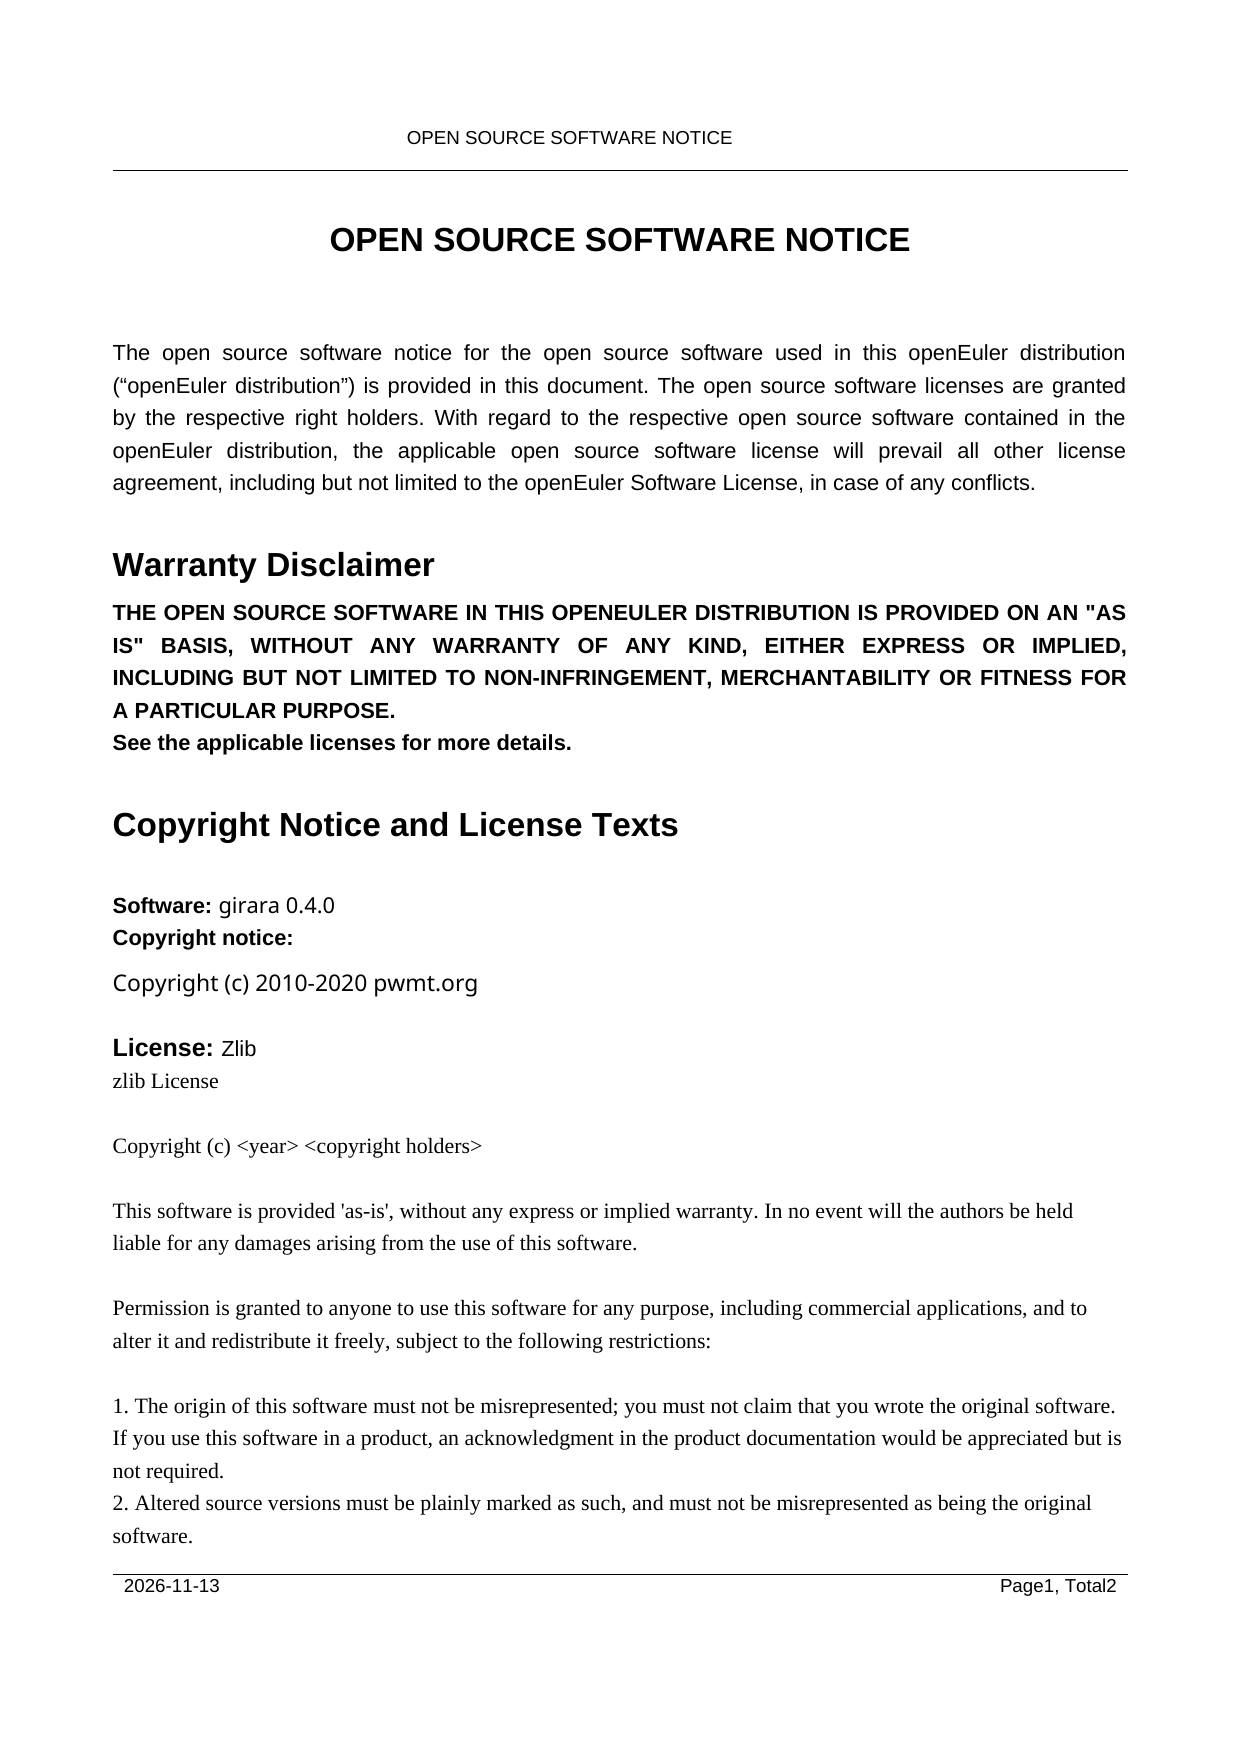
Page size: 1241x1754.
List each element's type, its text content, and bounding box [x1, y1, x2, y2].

text THE OPEN SOURCE SOFTWARE IN THIS OPENEULER DISTRIBUTION IS PROVIDED ON AN "AS IS" BASIS, WITHOUT ANY WARRANTY OF ANY KIND, EITHER EXPRESS OR IMPLIED, INCLUDING BUT NOT LIMITED TO NON-INFRINGEMENT, MERCHANTABILITY OR FITNESS FOR A PARTICULAR PURPOSE. See the applicable licenses for more details. [112, 596, 1128, 759]
text Warranty Disclaimer [112, 531, 1128, 596]
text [112, 1064, 1128, 1551]
text Copyright notice: [112, 921, 1128, 954]
text OPEN SOURCE SOFTWARE NOTICE [112, 206, 1128, 271]
text License: Zlib [112, 1031, 1128, 1064]
text Copyright Notice and License Texts [112, 791, 1128, 856]
text Copyright (c) 2010-2020 pwmt.org [112, 966, 1128, 1031]
title Software: girara 0.4.0 [112, 889, 1128, 921]
text The open source software notice for the open source software used in this openEuler distribution (“openEuler distribution”) is provided in this document. The open source software licenses are granted by the respective right holders. With regard to the respective open source software contained in the openEuler distribution, the applicable open source software license will prevail all other license agreement, including but not limited to the openEuler Software License, in case of any conflicts. [112, 336, 1128, 499]
